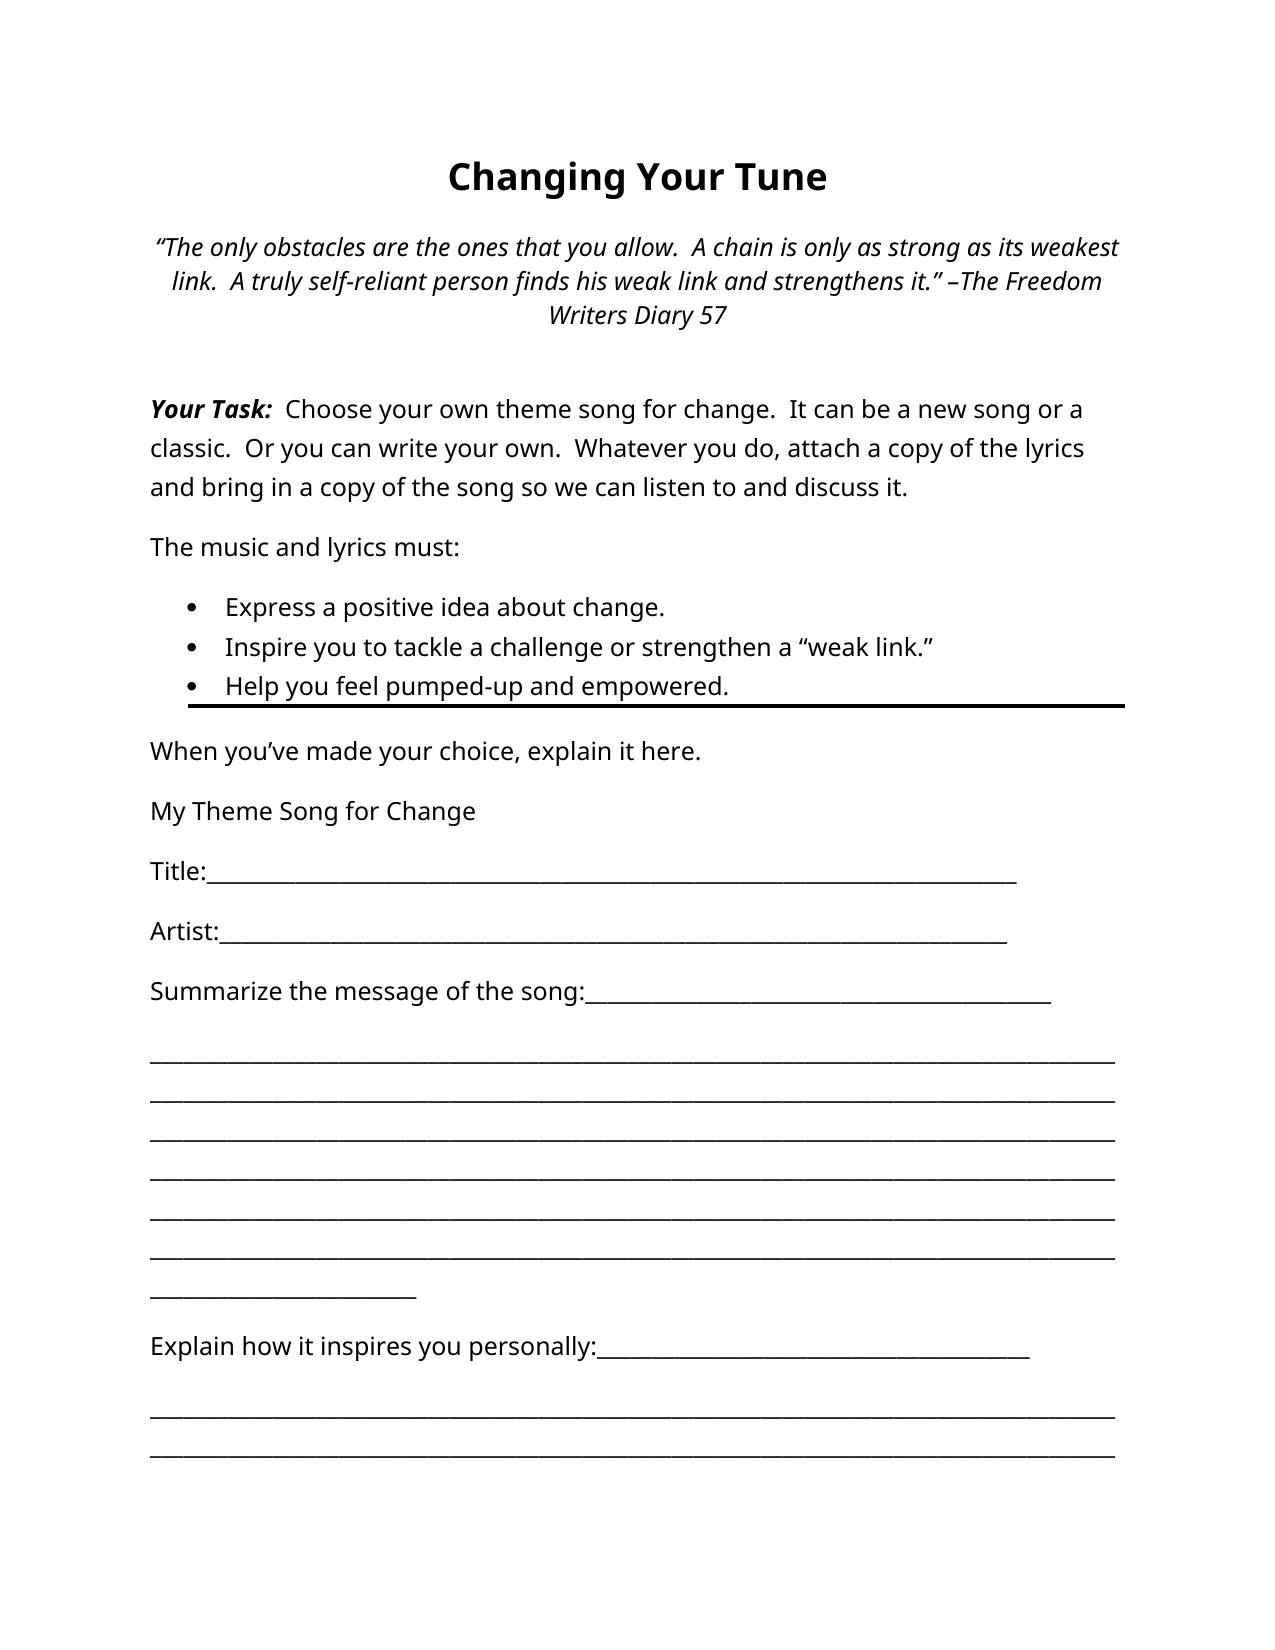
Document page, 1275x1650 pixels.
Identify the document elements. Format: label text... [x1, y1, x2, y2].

text When you’ve made your choice, explain it here. [150, 733, 1125, 768]
text My Theme Song for Change [150, 793, 1125, 828]
text Changing Your Tune [150, 150, 1125, 201]
list Inspire you to tackle a challenge or strengthen a “weak link.” [187, 629, 1125, 663]
text Summarize the message of the song:__________________________________________ [150, 973, 1125, 1008]
text Artist:_______________________________________________________________________ [150, 913, 1125, 948]
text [150, 1388, 1125, 1462]
list Express a positive idea about change. [187, 590, 1125, 624]
text The music and lyrics must: [150, 530, 1125, 564]
text Title:_________________________________________________________________________ [150, 853, 1125, 888]
text “The only obstacles are the ones that you allow. A chain is only as strong as its weakest link. A truly self-reliant person finds his weak link and strengthens it.” –The Freedom Writers Diary 57 [150, 229, 1125, 332]
list Help you feel pumped-up and empowered. [187, 668, 1125, 708]
text Your Task: Choose your own theme song for change. It can be a new song or a classic. Or you can write your own. Whatever you do, attach a copy of the lyrics and bring in a copy of the song so we can listen to and discuss it. [150, 392, 1125, 504]
text Explain how it inspires you personally:_______________________________________ [150, 1328, 1125, 1363]
